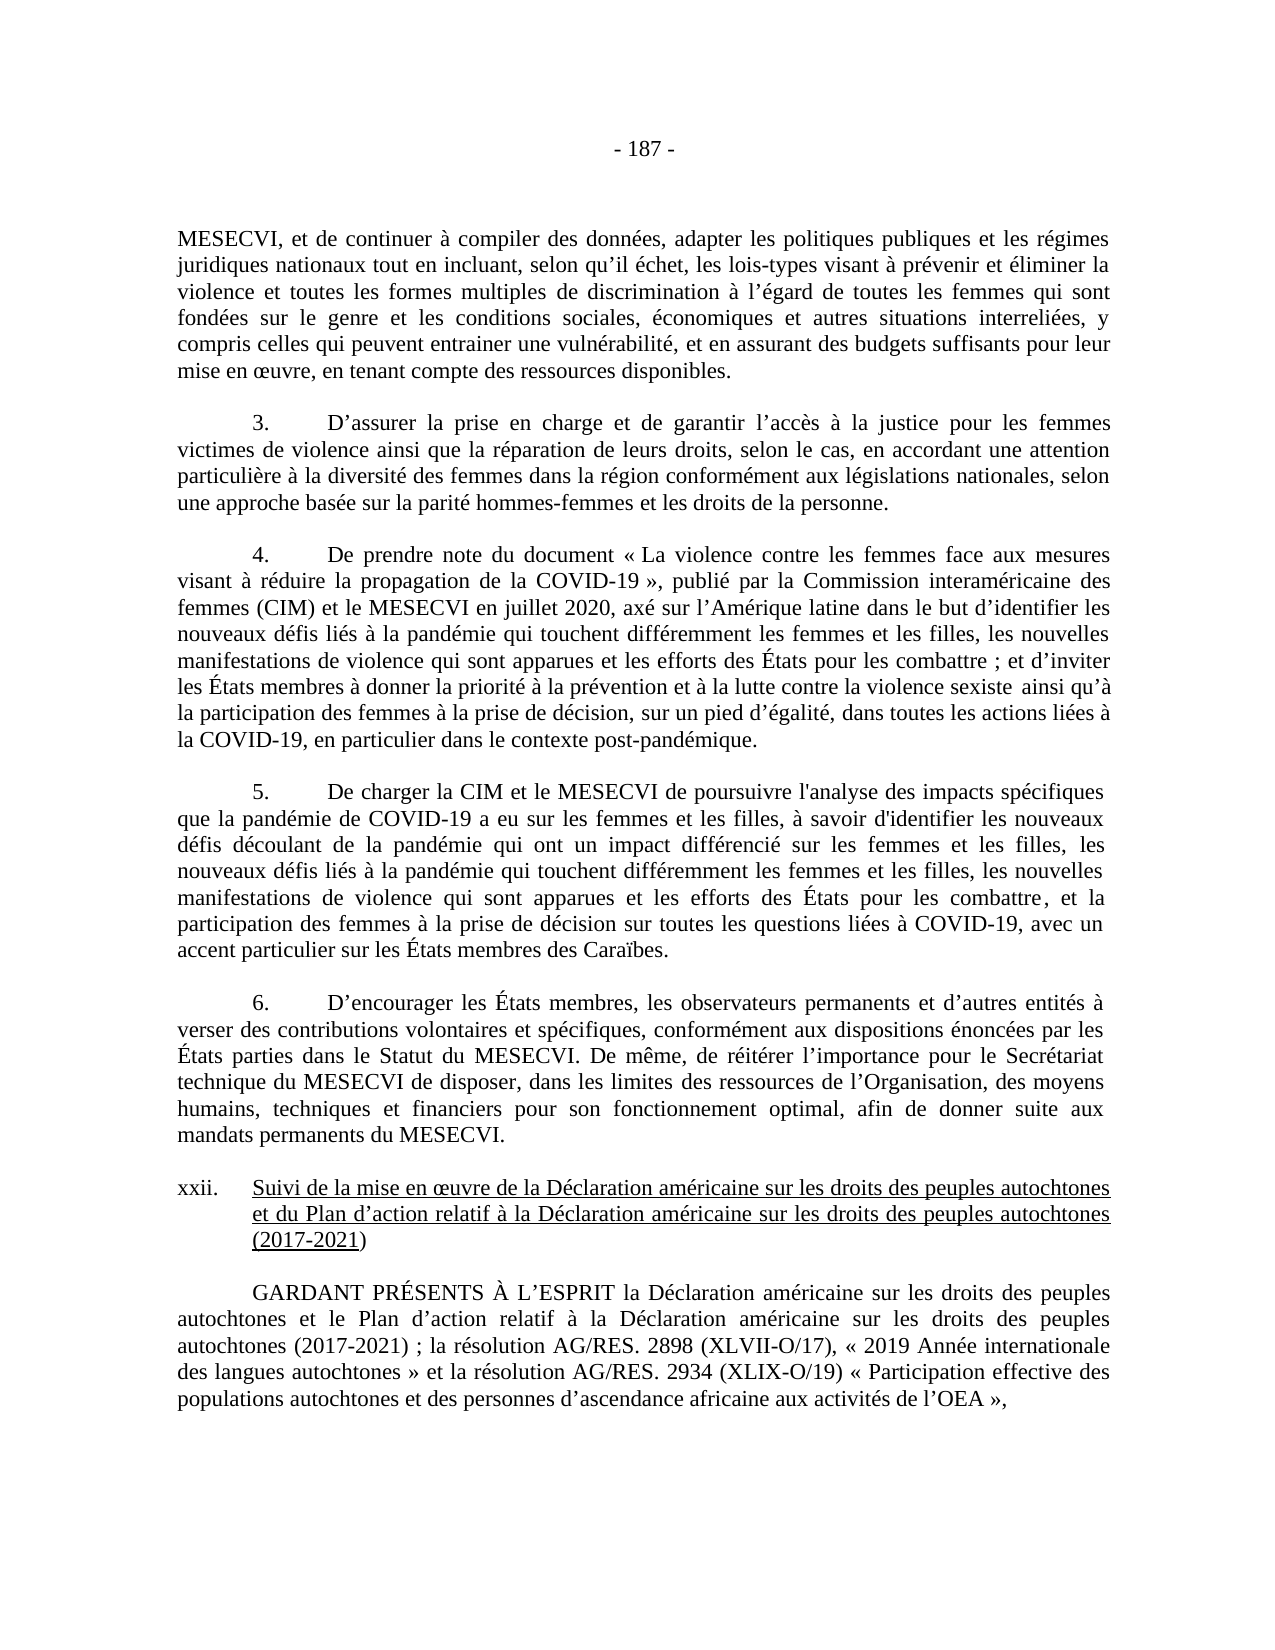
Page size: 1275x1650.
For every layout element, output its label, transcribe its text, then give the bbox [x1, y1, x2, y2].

text 3. D’assurer la prise en charge et de garantir l’accès à la justice pour les femmes victimes de violence ainsi que la réparation de leurs droits, selon le cas, en accordant une attention particulière à la diversité des femmes dans la région conformément aux législations nationales, selon une approche basée sur la parité hommes-femmes et les droits de la personne. [177, 409, 1111, 515]
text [177, 225, 1111, 383]
text 6. D’encourager les États membres, les observateurs permanents et d’autres entités à verser des contributions volontaires et spécifiques, conformément aux dispositions énoncées par les États parties dans le Statut du MESECVI. De même, de réitérer l’importance pour le Secrétariat technique du MESECVI de disposer, dans les limites des ressources de l’Organisation, des moyens humains, techniques et financiers pour son fonctionnement optimal, afin de donner suite aux mandats permanents du MESECVI. [177, 989, 1105, 1147]
text 5. De charger la CIM et le MESECVI de poursuivre l'analyse des impacts spécifiques que la pandémie de COVID-19 a eu sur les femmes et les filles, à savoir d'identifier les nouveaux défis découlant de la pandémie qui ont un impact différencié sur les femmes et les filles, les nouveaux défis liés à la pandémie qui touchent différemment les femmes et les filles, les nouvelles manifestations de violence qui sont apparues et les efforts des États pour les combattre, et la participation des femmes à la prise de décision sur toutes les questions liées à COVID-19, avec un accent particulier sur les États membres des Caraïbes. [177, 778, 1105, 963]
text 4. De prendre note du document « La violence contre les femmes face aux mesures visant à réduire la propagation de la COVID-19 », publié par la Commission interaméricaine des femmes (CIM) et le MESECVI en juillet 2020, axé sur l’Amérique latine dans le but d’identifier les nouveaux défis liés à la pandémie qui touchent différemment les femmes et les filles, les nouvelles manifestations de violence qui sont apparues et les efforts des États pour les combattre ; et d’inviter les États membres à donner la priorité à la prévention et à la lutte contre la violence sexiste ainsi qu’à la participation des femmes à la prise de décision, sur un pied d’égalité, dans toutes les actions liées à la COVID-19, en particulier dans le contexte post-pandémique. [177, 541, 1111, 752]
text xxii. Suivi de la mise en œuvre de la Déclaration américaine sur les droits des peuples autochtones et du Plan d’action relatif à la Déclaration américaine sur les droits des peuples autochtones (2017-2021) [177, 1174, 1111, 1253]
text GARDANT PRÉSENTS À L’ESPRIT la Déclaration américaine sur les droits des peuples autochtones et le Plan d’action relatif à la Déclaration américaine sur les droits des peuples autochtones (2017-2021) ; la résolution AG/RES. 2898 (XLVII-O/17), « 2019 Année internationale des langues autochtones » et la résolution AG/RES. 2934 (XLIX-O/19) « Participation effective des populations autochtones et des personnes d’ascendance africaine aux activités de l’OEA », [177, 1279, 1111, 1411]
